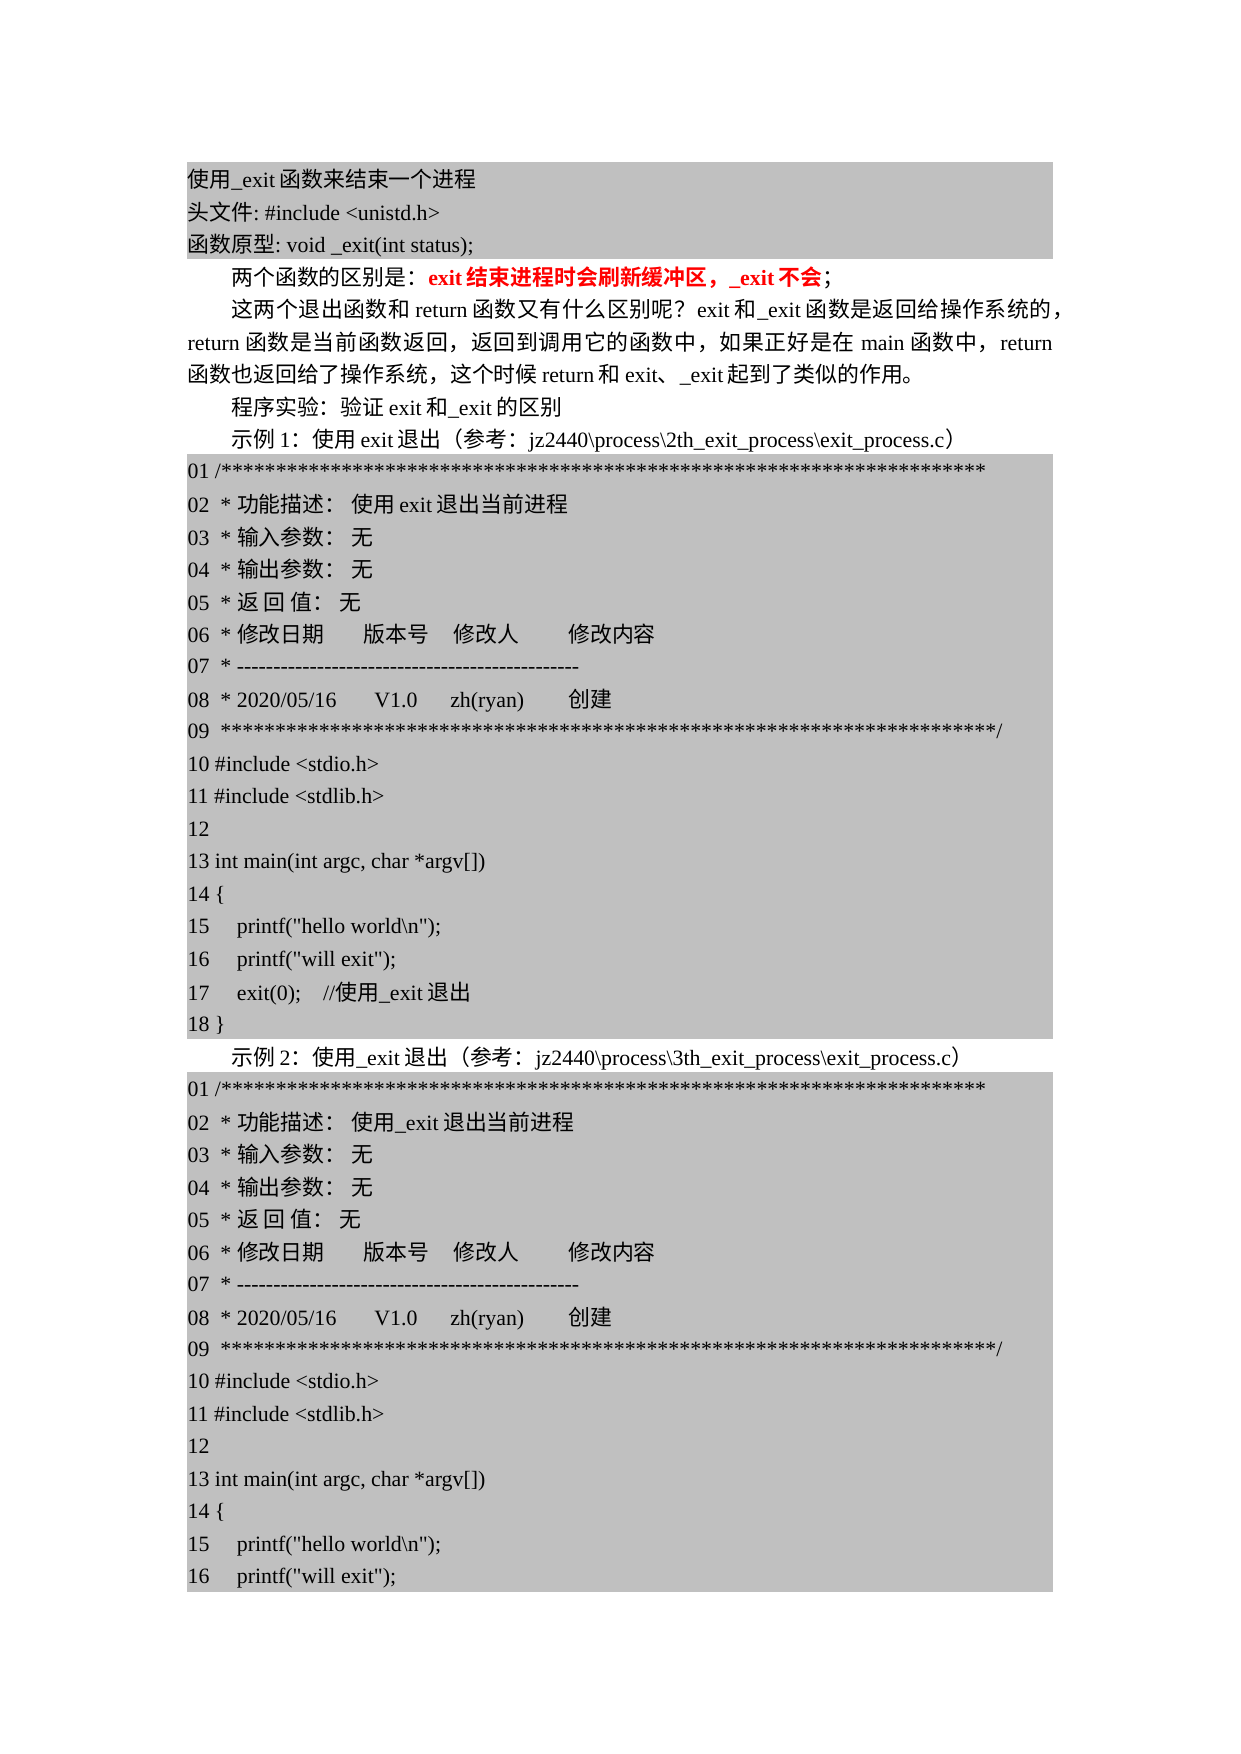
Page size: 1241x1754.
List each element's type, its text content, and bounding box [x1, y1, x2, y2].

text 函数原型: void _exit(int status); [187, 227, 1053, 259]
text 10 #include <stdio.h> [187, 1364, 1053, 1397]
text 15 printf("hello world\n"); [187, 1527, 1053, 1559]
text 17 exit(0); //使用_exit退出 [187, 974, 1053, 1007]
text 程序实验：验证exit和_exit的区别 [187, 389, 1053, 422]
text 14 { [187, 1494, 1053, 1527]
text 07 * ----------------------------------------------- [187, 1267, 1053, 1299]
text 04 * 输出参数： 无 [187, 552, 1053, 584]
text 13 int main(int argc, char *argv[]) [187, 844, 1053, 877]
text 07 * ----------------------------------------------- [187, 649, 1053, 682]
text 09 ***********************************************************************/ [187, 714, 1053, 747]
text 06 * 修改日期 版本号 修改人 修改内容 [187, 617, 1053, 649]
text 这两个退出函数和return函数又有什么区别呢？exit和_exit函数是返回给操作系统的，return函数是当前函数返回，返回到调用它的函数中，如果正好是在main函数中，return函数也返回给了操作系统，这个时候return和exit、_exit起到了类似的作用。 [187, 292, 1053, 389]
text 02 * 功能描述： 使用exit退出当前进程 [187, 487, 1053, 519]
text 两个函数的区别是：exit结束进程时会刷新缓冲区，_exit不会； [187, 259, 1053, 292]
text 03 * 输入参数： 无 [187, 1137, 1053, 1169]
text 示例1：使用exit退出（参考：jz2440\process\2th_exit_process\exit_process.c） [187, 422, 1053, 454]
text 01 /********************************************************************** [187, 1072, 1053, 1104]
text 08 * 2020/05/16 V1.0 zh(ryan) 创建 [187, 682, 1053, 714]
text 11 #include <stdlib.h> [187, 779, 1053, 812]
text 09 ***********************************************************************/ [187, 1332, 1053, 1364]
text 18 } [187, 1007, 1053, 1039]
text 10 #include <stdio.h> [187, 747, 1053, 779]
text 06 * 修改日期 版本号 修改人 修改内容 [187, 1234, 1053, 1267]
text 01 /********************************************************************** [187, 454, 1053, 487]
text 13 int main(int argc, char *argv[]) [187, 1462, 1053, 1494]
text 14 { [187, 877, 1053, 909]
text 12 [187, 1429, 1053, 1462]
text 08 * 2020/05/16 V1.0 zh(ryan) 创建 [187, 1299, 1053, 1332]
text 05 * 返 回 值： 无 [187, 1202, 1053, 1234]
text 12 [187, 812, 1053, 844]
text 示例2：使用_exit退出（参考：jz2440\process\3th_exit_process\exit_process.c） [187, 1039, 1053, 1072]
text 头文件: #include <unistd.h> [187, 194, 1053, 227]
text 16 printf("will exit"); [187, 942, 1053, 974]
text 11 #include <stdlib.h> [187, 1397, 1053, 1429]
text 03 * 输入参数： 无 [187, 519, 1053, 552]
text 02 * 功能描述： 使用_exit退出当前进程 [187, 1104, 1053, 1137]
text 04 * 输出参数： 无 [187, 1169, 1053, 1202]
text 使用_exit函数来结束一个进程 [187, 162, 1053, 194]
text 05 * 返 回 值： 无 [187, 584, 1053, 617]
text 16 printf("will exit"); [187, 1559, 1053, 1592]
text 15 printf("hello world\n"); [187, 909, 1053, 942]
